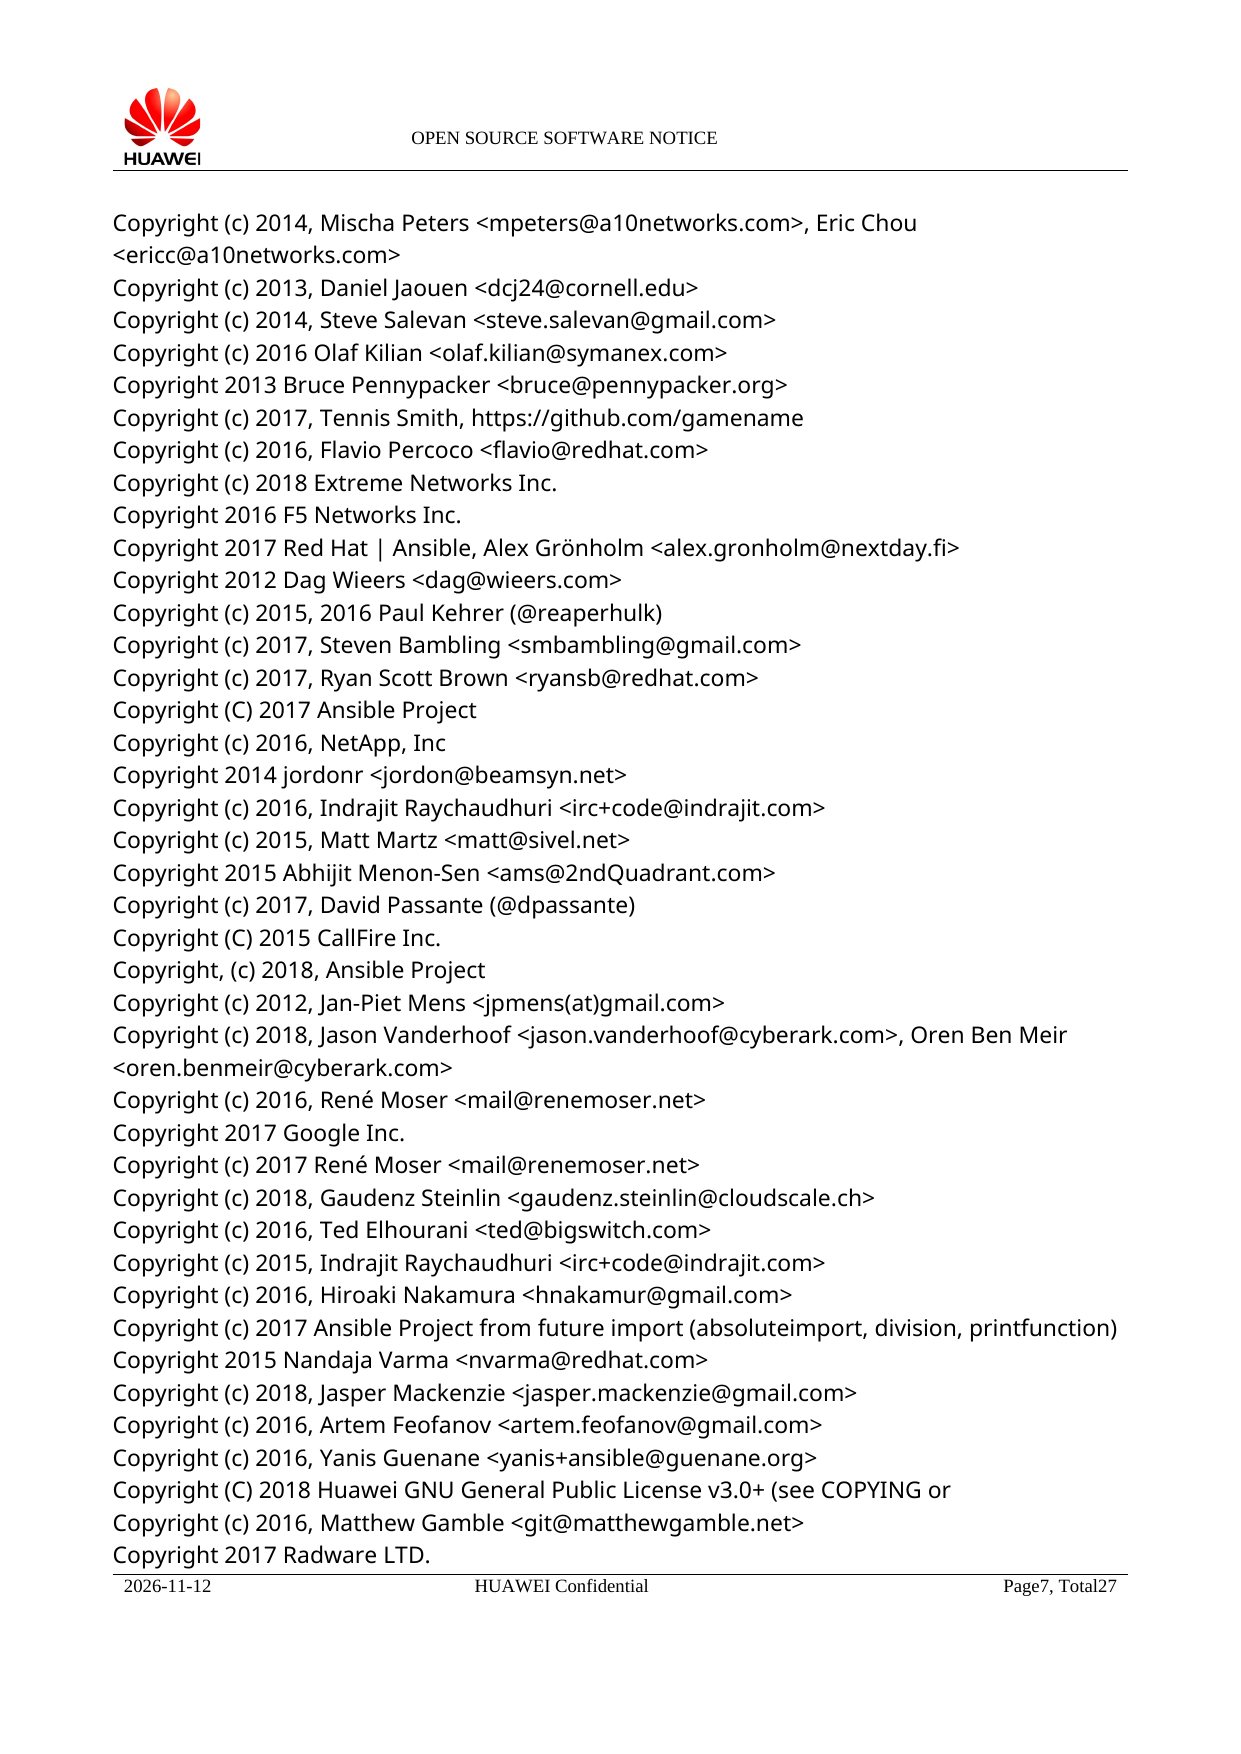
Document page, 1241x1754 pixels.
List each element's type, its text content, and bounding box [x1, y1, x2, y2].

picture [124, 88, 201, 165]
